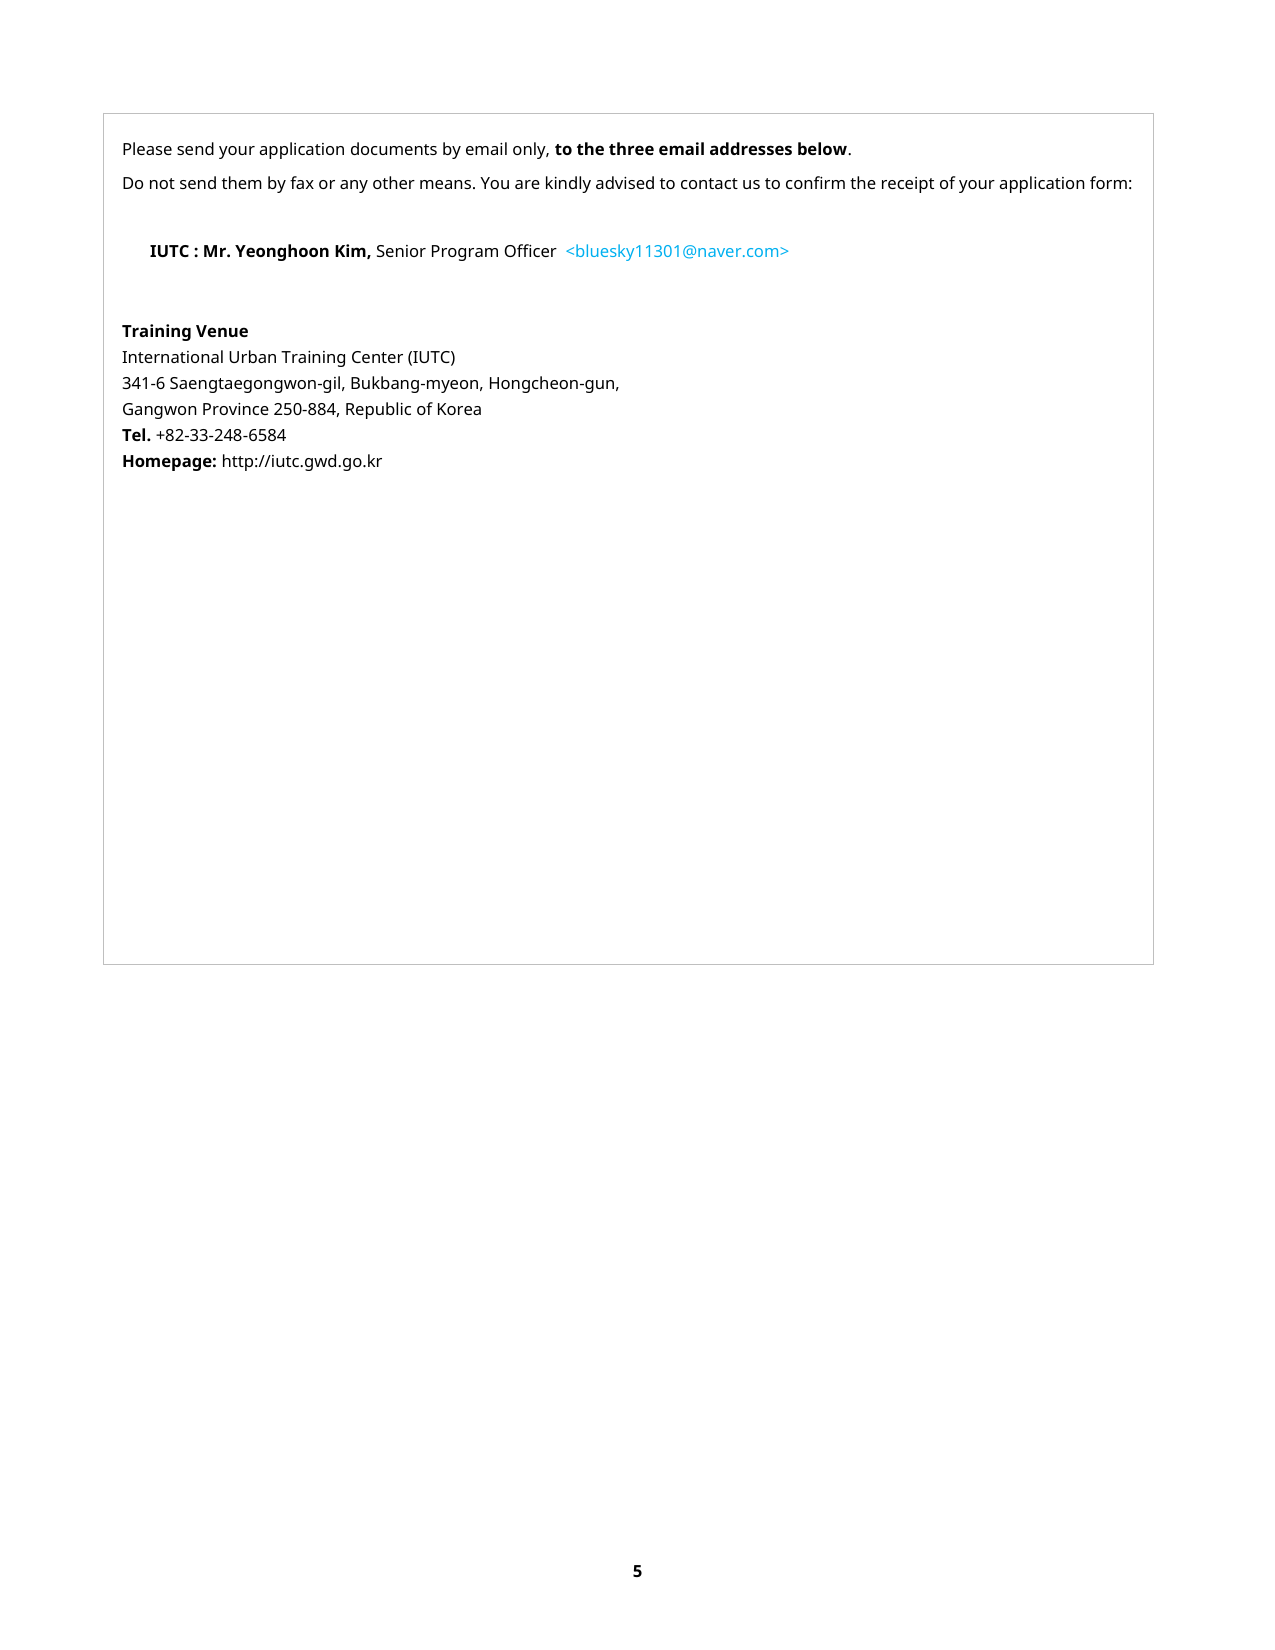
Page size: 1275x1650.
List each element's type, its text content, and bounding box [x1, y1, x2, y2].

table_cell Please send your application documents by email only, to the three email addresses below. Do not send them by fax or any other means. You are kindly advised to contact us to confirm the receipt of your application form: IUTC : Mr. Yeonghoon Kim, Senior Program Officer <bluesky11301@naver.com> Training Venue International Urban Training Center (IUTC) 341-6 Saengtaegongwon-gil, Bukbang-myeon, Hongcheon-gun, Gangwon Province 250-884, Republic of Korea Tel. +82-33-248-6584 Homepage: http://iutc.gwd.go.kr [104, 114, 1153, 963]
